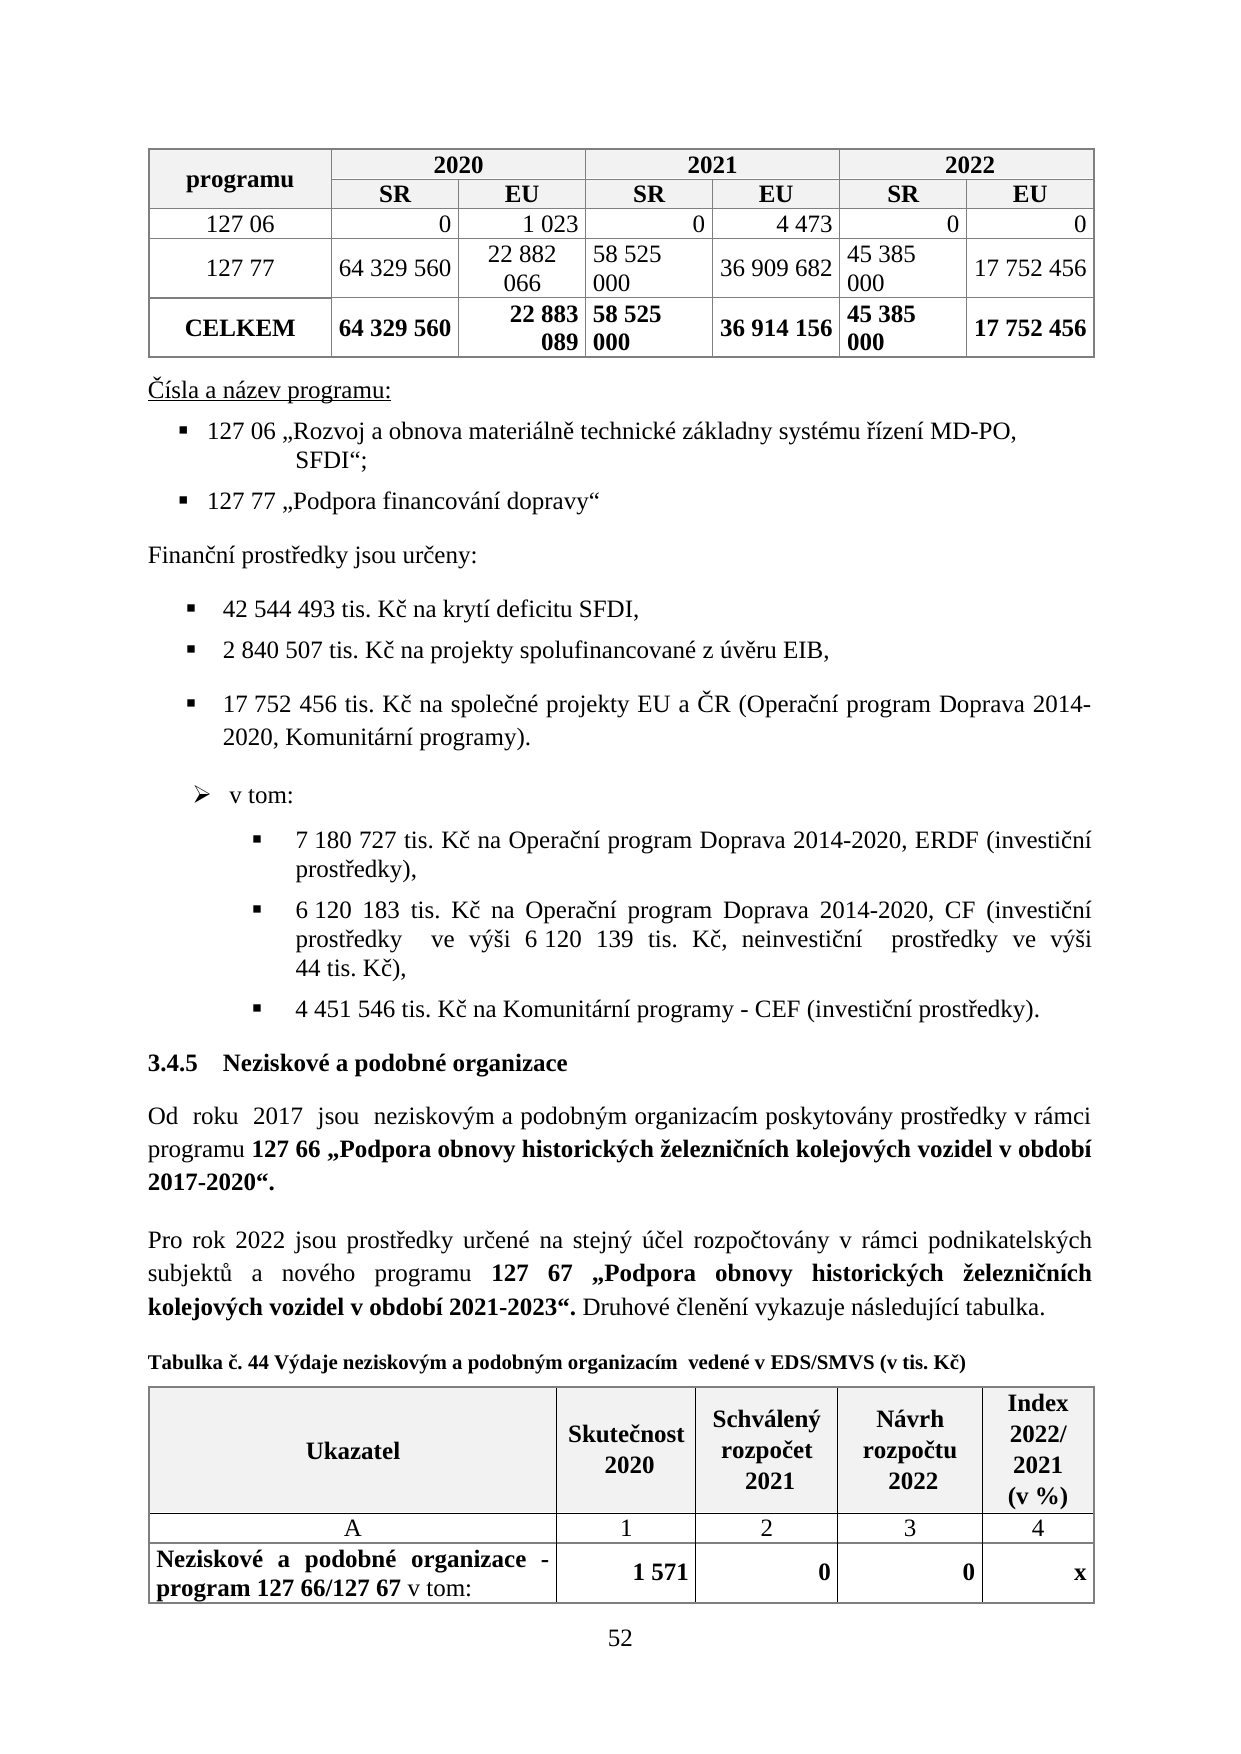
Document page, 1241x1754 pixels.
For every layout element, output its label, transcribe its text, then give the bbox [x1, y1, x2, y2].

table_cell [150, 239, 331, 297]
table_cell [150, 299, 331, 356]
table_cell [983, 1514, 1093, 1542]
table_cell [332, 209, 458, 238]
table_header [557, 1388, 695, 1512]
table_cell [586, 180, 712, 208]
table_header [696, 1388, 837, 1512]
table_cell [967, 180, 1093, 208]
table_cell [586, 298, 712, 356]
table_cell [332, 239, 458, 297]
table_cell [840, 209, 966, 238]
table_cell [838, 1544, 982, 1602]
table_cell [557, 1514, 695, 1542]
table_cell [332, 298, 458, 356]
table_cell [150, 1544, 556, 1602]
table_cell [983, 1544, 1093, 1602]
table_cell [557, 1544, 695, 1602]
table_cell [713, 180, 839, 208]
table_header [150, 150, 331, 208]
list 4 451 546 tis. Kč na Komunitární programy - CEF (investiční prostředky). [207, 994, 1093, 1023]
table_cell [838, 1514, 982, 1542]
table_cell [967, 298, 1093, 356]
list 127 06 „Rozvoj a obnova materiálně technické základny systému řízení MD-PO, SFDI“; [177, 416, 1093, 474]
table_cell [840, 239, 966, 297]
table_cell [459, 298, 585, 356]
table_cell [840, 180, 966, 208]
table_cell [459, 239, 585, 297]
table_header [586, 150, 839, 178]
list 17 752 456 tis. Kč na společné projekty EU a ČR (Operační program Doprava 2014-2020, Komunitární programy). [185, 689, 1093, 750]
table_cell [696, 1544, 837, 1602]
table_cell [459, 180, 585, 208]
subtitle Neziskové a podobné organizace [148, 1048, 1093, 1076]
text Tabulka č. 44 Výdaje neziskovým a podobným organizacím vedené v EDS/SMVS (v tis. Kč) [148, 1349, 1093, 1374]
list 6 120 183 tis. Kč na Operační program Doprava 2014-2020, CF (investiční prostředky ve výši 6 120 139 tis. Kč, neinvestiční prostředky ve výši 44 tis. Kč), [251, 895, 1093, 981]
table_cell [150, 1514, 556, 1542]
list v tom: [192, 780, 1093, 808]
list 7 180 727 tis. Kč na Operační program Doprava 2014-2020, ERDF (investiční prostředky), [251, 825, 1093, 883]
text Od roku 2017 jsou neziskovým a podobným organizacím poskytovány prostředky v rámci programu 127 66 „Podpora obnovy historických železničních kolejových vozidel v období 2017-2020“. [148, 1101, 1093, 1196]
text Pro rok 2022 jsou prostředky určené na stejný účel rozpočtovány v rámci podnikatelských subjektů a nového programu 127 67 „Podpora obnovy historických železničních kolejových vozidel v období 2021-2023“. Druhové členění vykazuje následující tabulka. [148, 1226, 1093, 1320]
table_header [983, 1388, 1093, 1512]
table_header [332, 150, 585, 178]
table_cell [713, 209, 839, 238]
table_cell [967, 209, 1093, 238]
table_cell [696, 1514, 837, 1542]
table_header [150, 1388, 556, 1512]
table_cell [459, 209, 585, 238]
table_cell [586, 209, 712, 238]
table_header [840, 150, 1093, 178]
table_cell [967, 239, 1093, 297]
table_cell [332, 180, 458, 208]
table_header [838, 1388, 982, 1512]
text Čísla a název programu: [148, 375, 1093, 404]
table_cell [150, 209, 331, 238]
list 2 840 507 tis. Kč na projekty spolufinancované z úvěru EIB, [185, 635, 1093, 664]
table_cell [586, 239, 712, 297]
list 42 544 493 tis. Kč na krytí deficitu SFDI, [185, 594, 1093, 622]
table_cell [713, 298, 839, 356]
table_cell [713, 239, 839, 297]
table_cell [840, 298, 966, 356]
text Finanční prostředky jsou určeny: [148, 540, 1093, 569]
list 127 77 „Podpora financování dopravy“ [177, 486, 1093, 515]
